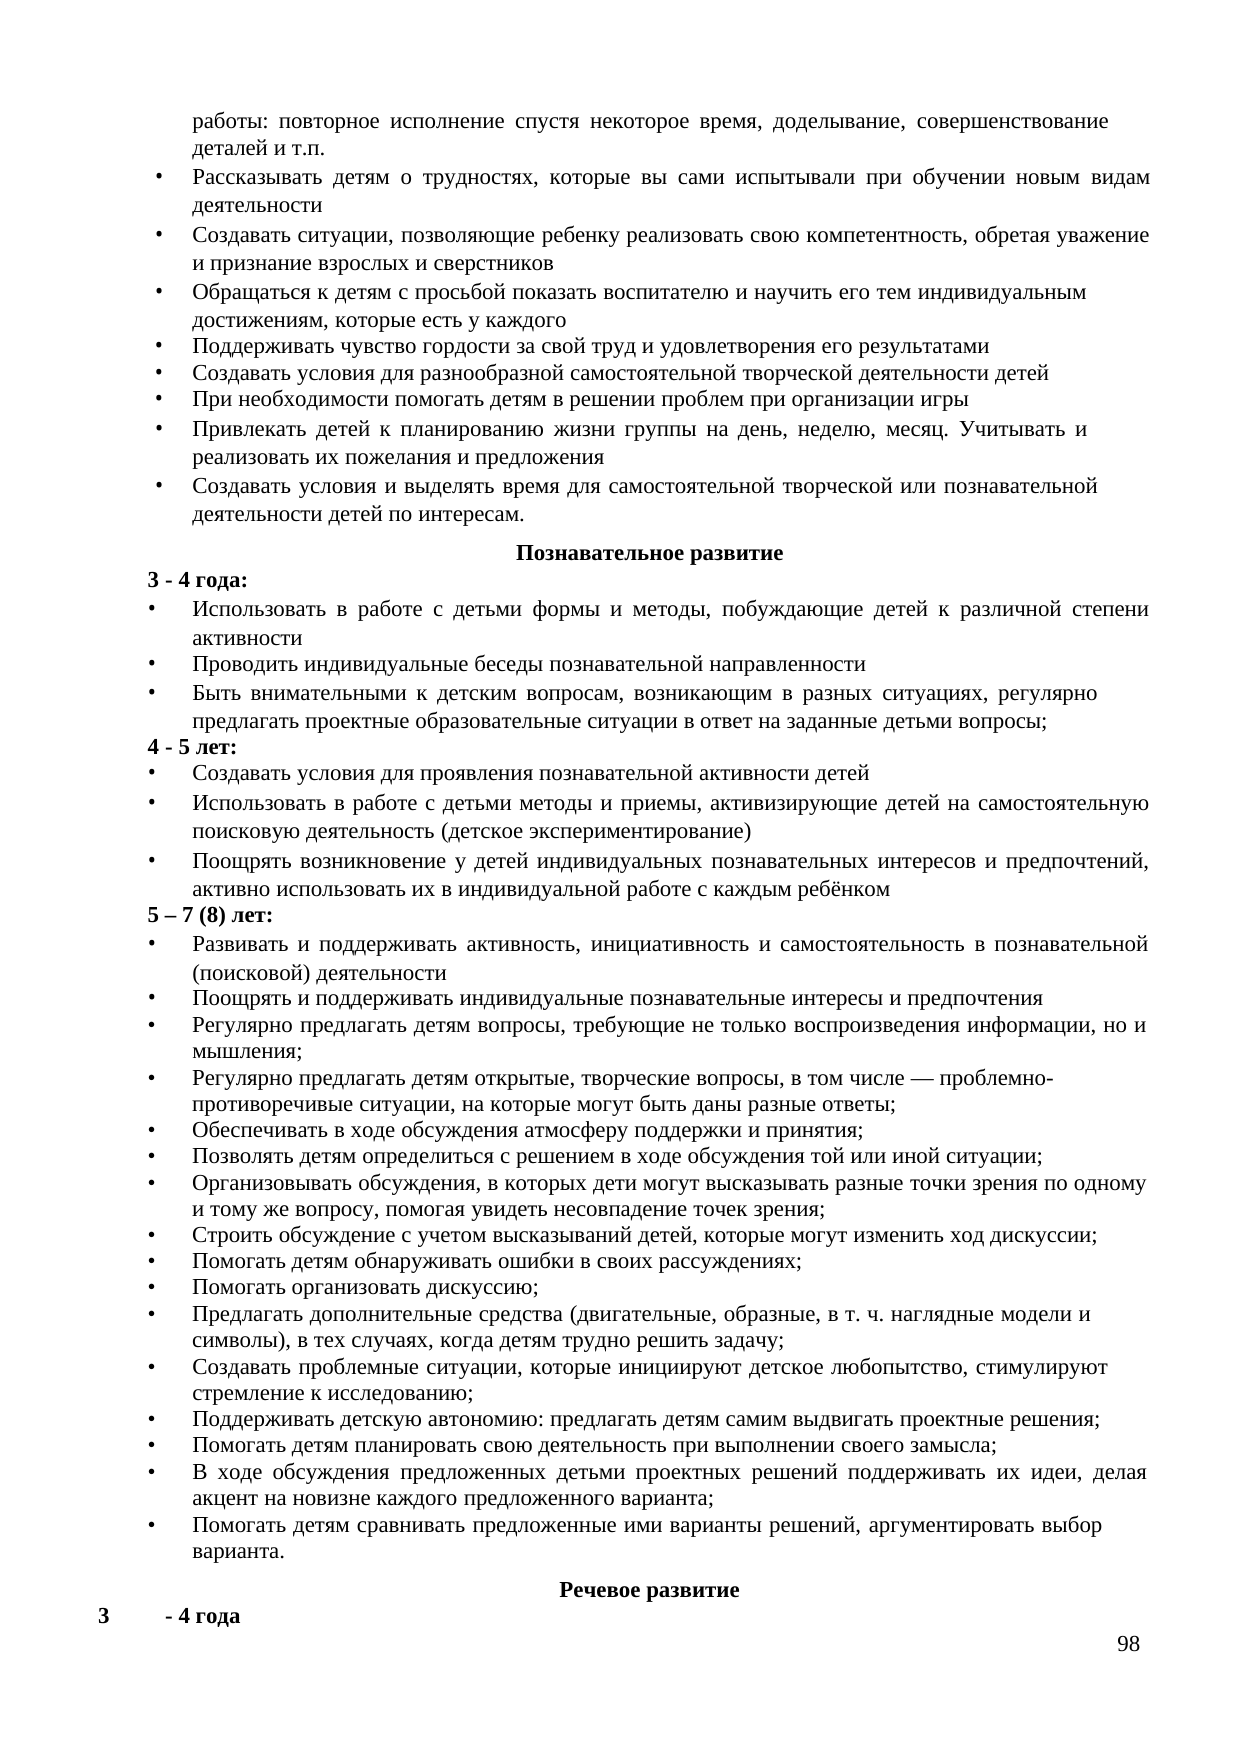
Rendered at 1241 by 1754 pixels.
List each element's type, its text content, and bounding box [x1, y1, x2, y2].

list Регулярно предлагать детям открытые, творческие вопросы, в том числе — проблемно- противоречивые ситуации, на которые могут быть даны разные ответы; [147, 1063, 1150, 1116]
list Быть внимательными к детским вопросам, возникающим в разных ситуациях, регулярно предлагать проектные образовательные ситуации в ответ на заданные детьми вопросы; [147, 676, 1152, 734]
list Обращаться к детям с просьбой показать воспитателю и научить его тем индивидуальным достижениям, которые есть у каждого [154, 275, 1152, 333]
list Поощрять и поддерживать индивидуальные познавательные интересы и предпочтения [147, 985, 1176, 1011]
subtitle 5 – 7 (8) лет: [147, 901, 1176, 927]
list Использовать в работе с детьми методы и приемы, активизирующие детей на самостоятельную поисковую деятельность (детское экспериментирование) [147, 786, 1152, 844]
list Помогать детям обнаруживать ошибки в своих рассуждениях; [147, 1247, 1176, 1274]
list Строить обсуждение с учетом высказываний детей, которые могут изменить ход дискуссии; [147, 1221, 1176, 1247]
list Рассказывать детям о трудностях, которые вы сами испытывали при обучении новым видам деятельности [154, 160, 1152, 218]
list Развивать и поддерживать активность, инициативность и самостоятельность в познавательной (поисковой) деятельности [147, 927, 1152, 985]
list Создавать условия для разнообразной самостоятельной творческой деятельности детей [154, 359, 1176, 385]
list Помогать детям планировать свою деятельность при выполнении своего замысла; [147, 1432, 1176, 1458]
list Предлагать дополнительные средства (двигательные, образные, в т. ч. наглядные модели и символы), в тех случаях, когда детям трудно решить задачу; [147, 1300, 1150, 1353]
list - 4 года: [147, 566, 1176, 592]
list Использовать в работе с детьми формы и методы, побуждающие детей к различной степени активности [147, 592, 1152, 650]
list Создавать проблемные ситуации, которые инициируют детское любопытство, стимулируют стремление к исследованию; [147, 1353, 1150, 1405]
list При необходимости помогать детям в решении проблем при организации игры [154, 385, 1176, 412]
list Поддерживать чувство гордости за свой труд и удовлетворения его результатами [154, 333, 1176, 359]
list Поддерживать детскую автономию: предлагать детям самим выдвигать проектные решения; [147, 1405, 1176, 1432]
subtitle Речевое развитие [220, 1576, 1078, 1603]
list - 4 года [98, 1603, 290, 1629]
list Создавать условия и выделять время для самостоятельной творческой или познавательной деятельности детей по интересам. [154, 469, 1152, 527]
list Привлекать детей к планированию жизни группы на день, неделю, месяц. Учитывать и реализовать их пожелания и предложения [154, 412, 1152, 469]
list Проводить индивидуальные беседы познавательной направленности [147, 650, 1176, 676]
list Организовывать обсуждения, в которых дети могут высказывать разные точки зрения по одному и тому же вопросу, помогая увидеть несовпадение точек зрения; [147, 1169, 1150, 1221]
list Помогать детям сравнивать предложенные ими варианты решений, аргументировать выбор варианта. [147, 1511, 1150, 1563]
list Позволять детям определиться с решением в ходе обсуждения той или иной ситуации; [147, 1142, 1176, 1169]
list Регулярно предлагать детям вопросы, требующие не только воспроизведения информации, но и мышления; [147, 1011, 1150, 1063]
subtitle Познавательное развитие [516, 539, 1176, 566]
list Создавать условия для проявления познавательной активности детей [147, 760, 1176, 786]
subtitle - 5 лет: [147, 734, 1176, 760]
text работы: повторное исполнение спустя некоторое время, доделывание, совершенствование деталей и т.п. [192, 107, 1131, 160]
list Помогать организовать дискуссию; [147, 1274, 1176, 1300]
list Обеспечивать в ходе обсуждения атмосферу поддержки и принятия; [147, 1116, 1176, 1142]
list Поощрять возникновение у детей индивидуальных познавательных интересов и предпочтений, активно использовать их в индивидуальной работе с каждым ребёнком [147, 844, 1152, 901]
list Создавать ситуации, позволяющие ребенку реализовать свою компетентность, обретая уважение и признание взрослых и сверстников [154, 218, 1152, 275]
list В ходе обсуждения предложенных детьми проектных решений поддерживать их идеи, делая акцент на новизне каждого предложенного варианта; [147, 1458, 1150, 1511]
